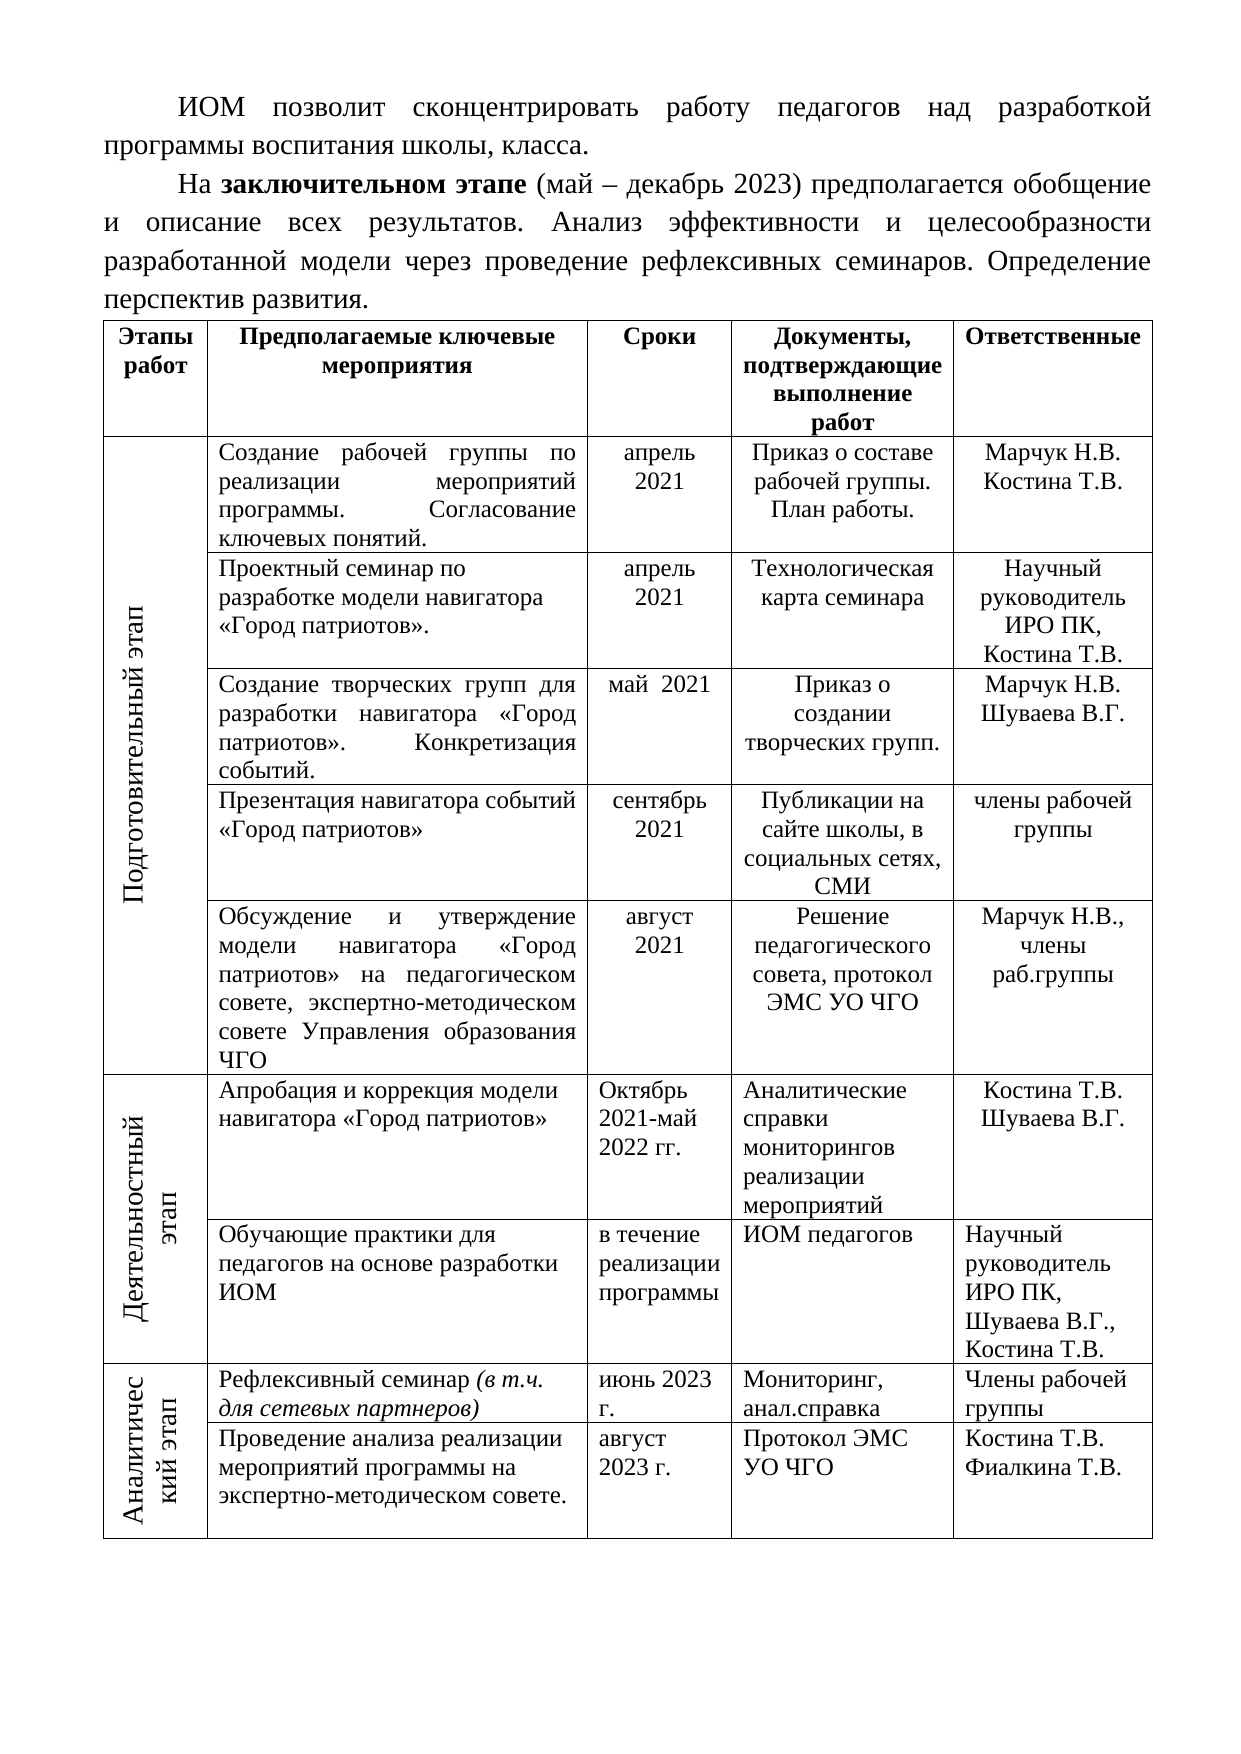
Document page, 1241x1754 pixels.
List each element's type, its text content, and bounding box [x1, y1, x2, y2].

table_cell Научный руководитель ИРО ПК, Костина Т.В. [954, 553, 1152, 668]
table_cell май 2021 [588, 669, 731, 784]
table_cell Рефлексивный семинар (в т.ч. для сетевых партнеров) [208, 1364, 587, 1422]
table_cell Технологическая карта семинара [732, 553, 953, 668]
table_cell июнь 2023 г. [588, 1364, 731, 1422]
table_cell Публикации на сайте школы, в социальных сетях, СМИ [732, 785, 953, 900]
table_cell Презентация навигатора событий «Город патриотов» [208, 785, 587, 900]
table_cell Октябрь 2021-май 2022 гг. [588, 1075, 731, 1218]
table_header Ответственные [954, 321, 1152, 436]
table_cell в течение реализации программы [588, 1220, 731, 1363]
table_cell Марчук Н.В., члены раб.группы [954, 901, 1152, 1074]
table_cell Приказ о создании творческих групп. [732, 669, 953, 784]
table_header Сроки [588, 321, 731, 436]
table_cell август 2023 г. [588, 1423, 731, 1538]
table_cell Приказ о составе рабочей группы. План работы. [732, 437, 953, 552]
table_cell Марчук Н.В. Костина Т.В. [954, 437, 1152, 552]
table_cell Протокол ЭМС УО ЧГО [732, 1423, 953, 1538]
table_cell ИОМ педагогов [732, 1220, 953, 1363]
table_header Этапы работ [104, 321, 207, 436]
table_cell Проектный семинар по разработке модели навигатора «Город патриотов». [208, 553, 587, 668]
table_cell Обучающие практики для педагогов на основе разработки ИОМ [208, 1220, 587, 1363]
table_cell сентябрь 2021 [588, 785, 731, 900]
table_cell Костина Т.В. Фиалкина Т.В. [954, 1423, 1152, 1538]
table_cell август 2021 [588, 901, 731, 1074]
table_cell апрель 2021 [588, 553, 731, 668]
table_cell Аналитические справки мониторингов реализации мероприятий [732, 1075, 953, 1218]
table_cell Аналитический этап [104, 1364, 207, 1538]
table_cell Проведение анализа реализации мероприятий программы на экспертно-методическом совете. [208, 1423, 587, 1538]
text На заключительном этапе (май – декабрь 2023) предполагается обобщение и описание всех результатов. Анализ эффективности и целесообразности разработанной модели через проведение рефлексивных семинаров. Определение перспектив развития. [103, 166, 1152, 315]
table_cell Деятельностный этап [104, 1075, 207, 1363]
table_cell Подготовительный этап [104, 437, 207, 1074]
table_header Предполагаемые ключевые мероприятия [208, 321, 587, 436]
table_cell Создание творческих групп для разработки навигатора «Город патриотов». Конкретизация событий. [208, 669, 587, 784]
table_cell Научный руководитель ИРО ПК, Шуваева В.Г., Костина Т.В. [954, 1220, 1152, 1363]
table_cell Решение педагогического совета, протокол ЭМС УО ЧГО [732, 901, 953, 1074]
table_cell Члены рабочей группы [954, 1364, 1152, 1422]
table_cell Обсуждение и утверждение модели навигатора «Город патриотов» на педагогическом совете, экспертно-методическом совете Управления образования ЧГО [208, 901, 587, 1074]
table_cell апрель 2021 [588, 437, 731, 552]
table_cell Костина Т.В. Шуваева В.Г. [954, 1075, 1152, 1218]
table_cell члены рабочей группы [954, 785, 1152, 900]
table_cell Апробация и коррекция модели навигатора «Город патриотов» [208, 1075, 587, 1218]
table_cell Марчук Н.В. Шуваева В.Г. [954, 669, 1152, 784]
table_cell Создание рабочей группы по реализации мероприятий программы. Согласование ключевых понятий. [208, 437, 587, 552]
text ИОМ позволит сконцентрировать работу педагогов над разработкой программы воспитания школы, класса. [103, 89, 1152, 161]
table_cell Мониторинг, анал.справка [732, 1364, 953, 1422]
table_header Документы, подтверждающие выполнение работ [732, 321, 953, 436]
